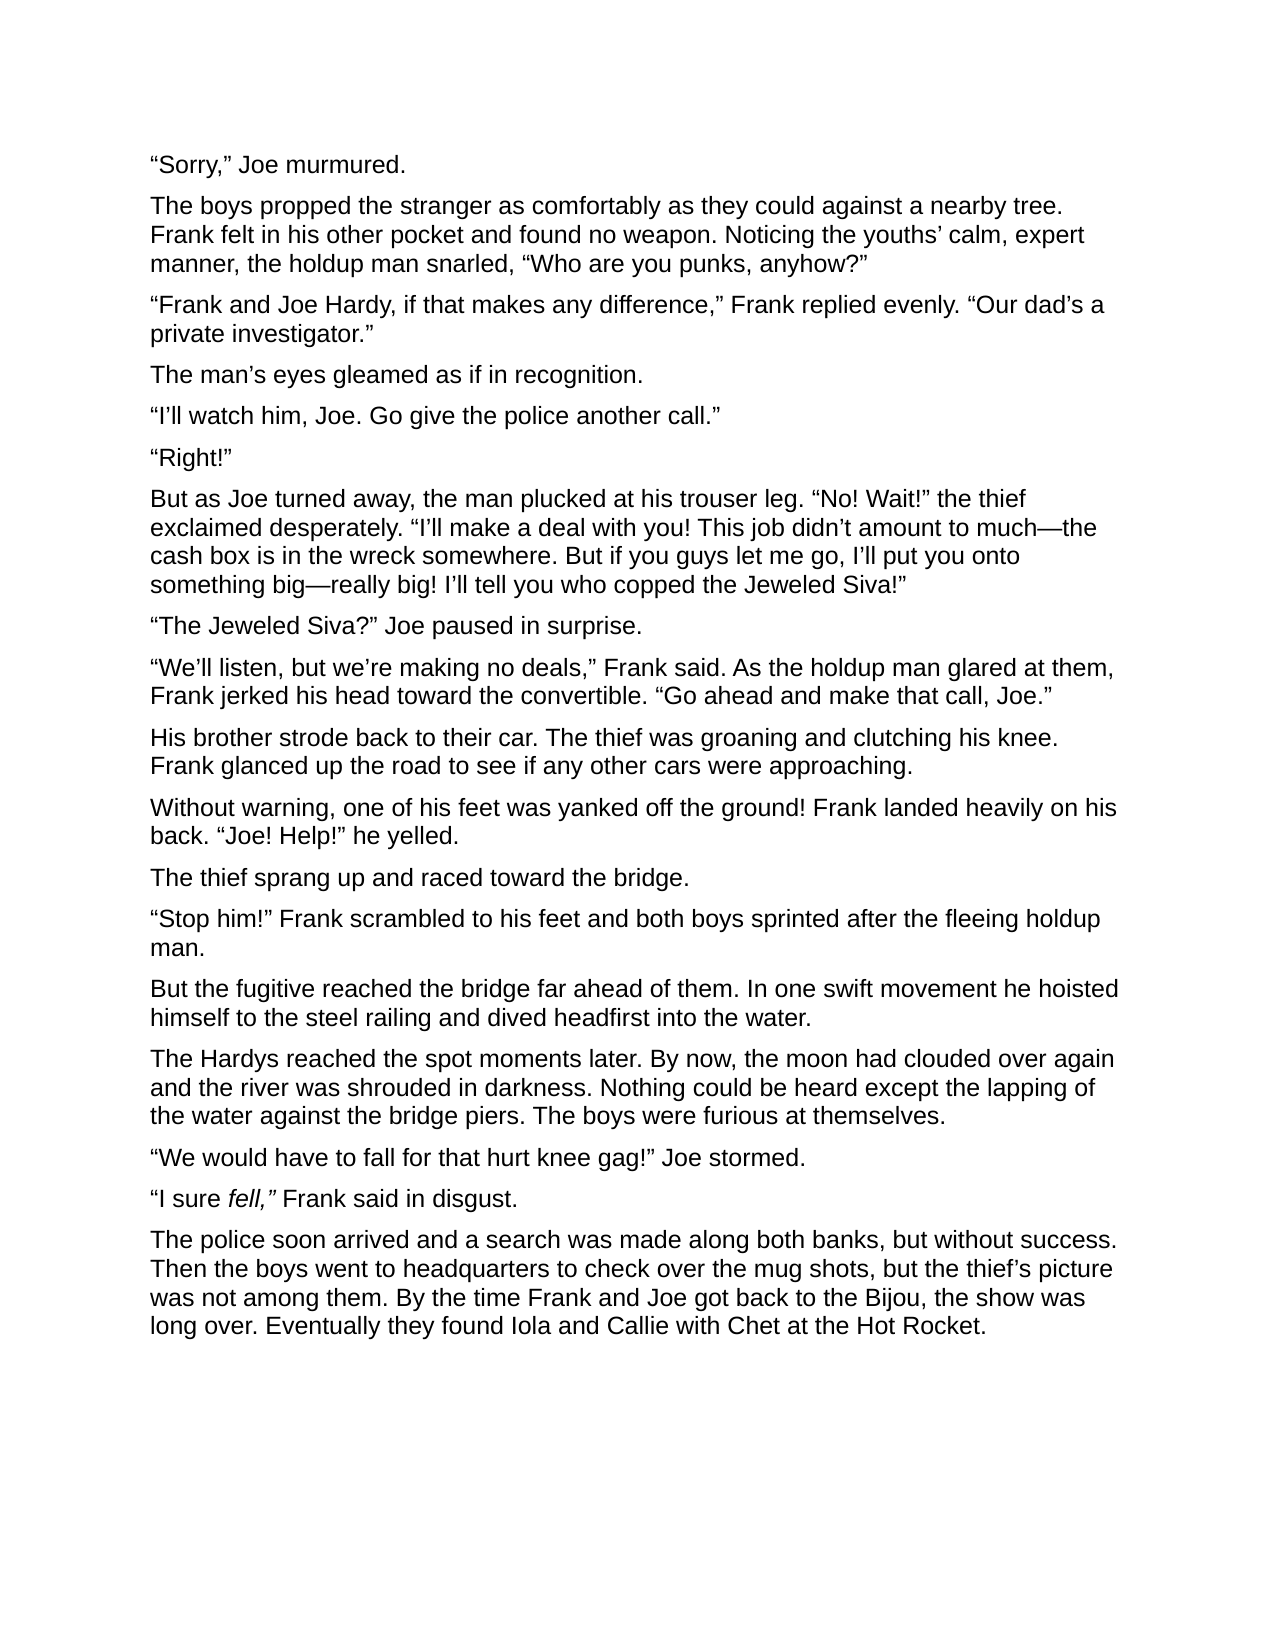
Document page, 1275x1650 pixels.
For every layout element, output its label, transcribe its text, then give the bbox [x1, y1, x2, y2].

text Without warning, one of his feet was yanked off the ground! Frank landed heavily on his back. “Joe! Help!” he yelled. [150, 792, 1125, 850]
text “We would have to fall for that hurt knee gag!” Joe stormed. [150, 1142, 1125, 1171]
text “The Jeweled Siva?” Joe paused in surprise. [150, 611, 1125, 640]
text “I sure fell,” Frank said in disgust. [150, 1184, 1125, 1212]
text The man’s eyes gleamed as if in recognition. [150, 360, 1125, 389]
text “Frank and Joe Hardy, if that makes any difference,” Frank replied evenly. “Our dad’s a private investigator.” [150, 290, 1125, 347]
text “Sorry,” Joe murmured. [150, 150, 1125, 179]
text The Hardys reached the spot moments later. By now, the moon had clouded over again and the river was shrouded in darkness. Nothing could be heard except the lapping of the water against the bridge piers. The boys were furious at themselves. [150, 1044, 1125, 1130]
text But as Joe turned away, the man plucked at his trouser leg. “No! Wait!” the thief exclaimed desperately. “I’ll make a deal with you! This job didn’t amount to much—the cash box is in the wreck somewhere. But if you guys let me go, I’ll put you onto something big—really big! I’ll tell you who copped the Jeweled Siva!” [150, 484, 1125, 599]
text The boys propped the stranger as comfortably as they could against a nearby tree. Frank felt in his other pocket and found no weapon. Noticing the youths’ calm, expert manner, the holdup man snarled, “Who are you punks, anyhow?” [150, 191, 1125, 277]
text The police soon arrived and a search was made along both banks, but without success. Then the boys went to headquarters to check over the mug shots, but the thief’s picture was not among them. By the time Frank and Joe got back to the Bijou, the show was long over. Eventually they found Iola and Callie with Chet at the Hot Rocket. [150, 1225, 1125, 1340]
text His brother strode back to their car. The thief was groaning and clutching his knee. Frank glanced up the road to see if any other cars were approaching. [150, 722, 1125, 780]
text “Right!” [150, 442, 1125, 471]
text The thief sprang up and raced toward the bridge. [150, 862, 1125, 891]
text But the fugitive reached the bridge far ahead of them. In one swift movement he hoisted himself to the steel railing and dived headfirst into the water. [150, 974, 1125, 1031]
text “I’ll watch him, Joe. Go give the police another call.” [150, 401, 1125, 430]
text “We’ll listen, but we’re making no deals,” Frank said. As the holdup man glared at them, Frank jerked his head toward the convertible. “Go ahead and make that call, Joe.” [150, 652, 1125, 710]
text “Stop him!” Frank scrambled to his feet and both boys sprinted after the fleeing holdup man. [150, 904, 1125, 961]
